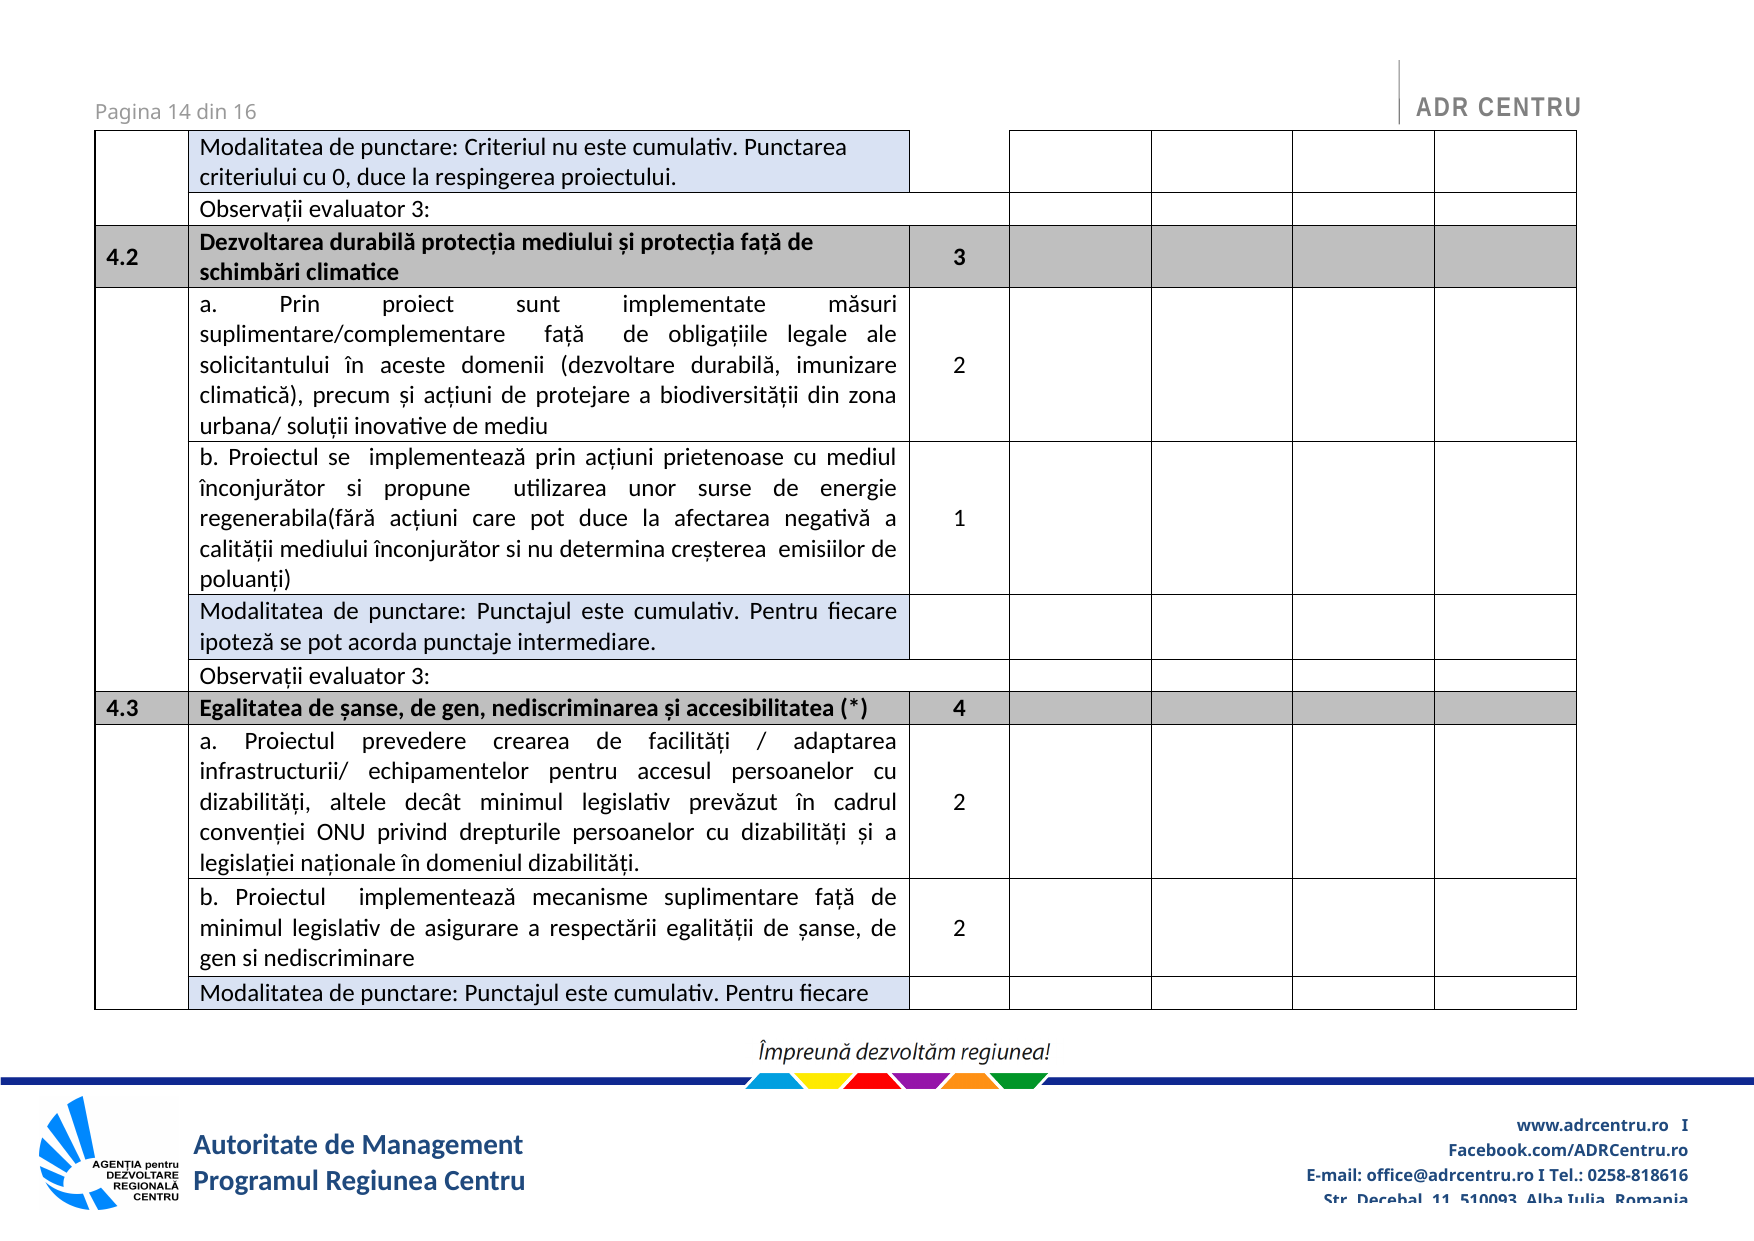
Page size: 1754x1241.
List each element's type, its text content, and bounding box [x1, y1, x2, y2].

table_cell b. Proiectul implementează mecanisme suplimentare față de minimul legislativ de asigurare a respectării egalității de șanse, de gen si nediscriminare [189, 879, 909, 976]
table_cell [96, 725, 188, 1009]
table_cell Observații evaluator 3: [189, 193, 1009, 225]
table_cell [96, 288, 188, 691]
table_cell Modalitatea de punctare: Punctajul este cumulativ. Pentru fiecare ipoteză se pot acorda punctaje intermediare. [189, 977, 909, 1009]
table_cell [1435, 725, 1576, 877]
table_cell [1293, 595, 1434, 659]
table_cell 4.2 [96, 226, 188, 287]
table_cell [1435, 692, 1576, 724]
table_cell Modalitatea de punctare: Criteriul nu este cumulativ. Punctarea criteriului cu 0, duce la respingerea proiectului. [189, 131, 909, 192]
table_cell Egalitatea de șanse, de gen, nediscriminarea și accesibilitatea (*) [189, 692, 909, 724]
table_cell [1293, 131, 1434, 192]
table_cell [1435, 442, 1576, 594]
table_cell [1010, 595, 1151, 659]
table_cell [1152, 879, 1292, 976]
table_cell [1435, 288, 1576, 441]
table_cell [1152, 131, 1292, 192]
table_cell 1 [910, 442, 1009, 594]
table_cell [1435, 226, 1576, 287]
table_cell 2 [910, 288, 1009, 441]
table_cell [1152, 725, 1292, 877]
table_cell 4.3 [96, 692, 188, 724]
table_cell [1435, 977, 1576, 1009]
picture [745, 1038, 1064, 1065]
table_cell [1293, 288, 1434, 441]
picture [0, 1073, 758, 1089]
table_cell [1293, 879, 1434, 976]
table_cell [1010, 692, 1151, 724]
table_cell [1152, 977, 1292, 1009]
table_cell [1293, 977, 1434, 1009]
table_cell 2 [910, 879, 1009, 976]
table_cell [1293, 226, 1434, 287]
table_cell [1010, 226, 1151, 287]
table_cell [1435, 660, 1576, 691]
table_cell [910, 977, 1009, 1009]
table_cell 4 [910, 692, 1009, 724]
table_cell [1010, 442, 1151, 594]
table_cell a. Proiectul prevedere crearea de facilități / adaptarea infrastructurii/ echipamentelor pentru accesul persoanelor cu dizabilități, altele decât minimul legislativ prevăzut în cadrul convenției ONU privind drepturile persoanelor cu dizabilități și a legislației naționale în domeniul dizabilități. [189, 725, 909, 877]
table_cell b. Proiectul se implementează prin acțiuni prietenoase cu mediul înconjurător si propune utilizarea unor surse de energie regenerabila(fără acțiuni care pot duce la afectarea negativă a calității mediului înconjurător si nu determina creșterea emisiilor de poluanți) [189, 442, 909, 594]
table_cell [1010, 660, 1151, 691]
table_cell Modalitatea de punctare: Punctajul este cumulativ. Pentru fiecare ipoteză se pot acorda punctaje intermediare. [189, 595, 909, 659]
table_cell [1435, 193, 1576, 225]
table_cell Observații evaluator 3: [189, 660, 1009, 691]
table_cell [1152, 193, 1292, 225]
table_cell [1293, 442, 1434, 594]
table_cell a. Prin proiect sunt implementate măsuri suplimentare/complementare față de obligațiile legale ale solicitantului în aceste domenii (dezvoltare durabilă, imunizare climatică), precum și acțiuni de protejare a biodiversității din zona urbana/ soluții inovative de mediu [189, 288, 909, 441]
picture [791, 1073, 1754, 1089]
table_cell [1152, 442, 1292, 594]
table_cell [1010, 879, 1151, 976]
table_cell [1293, 660, 1434, 691]
table_cell [910, 595, 1009, 659]
table_cell [1010, 977, 1151, 1009]
table_cell [1435, 131, 1576, 192]
table_cell [1152, 226, 1292, 287]
table_cell [1293, 193, 1434, 225]
table_cell [1293, 692, 1434, 724]
table_cell [1010, 193, 1151, 225]
table_cell [1152, 660, 1292, 691]
table_cell 3 [910, 226, 1009, 287]
table_cell Dezvoltarea durabilă protecția mediului și protecția față de schimbări climatice [189, 226, 909, 287]
table_cell [1152, 595, 1292, 659]
table_cell [1435, 879, 1576, 976]
table_cell [1293, 725, 1434, 877]
table_cell [1010, 288, 1151, 441]
table_cell [1010, 131, 1151, 192]
table_cell [1435, 595, 1576, 659]
table_cell 2 [910, 725, 1009, 877]
table_cell [1152, 692, 1292, 724]
picture [39, 1096, 179, 1210]
table_cell [1152, 288, 1292, 441]
table_cell [910, 130, 1009, 192]
table_cell [1010, 725, 1151, 877]
